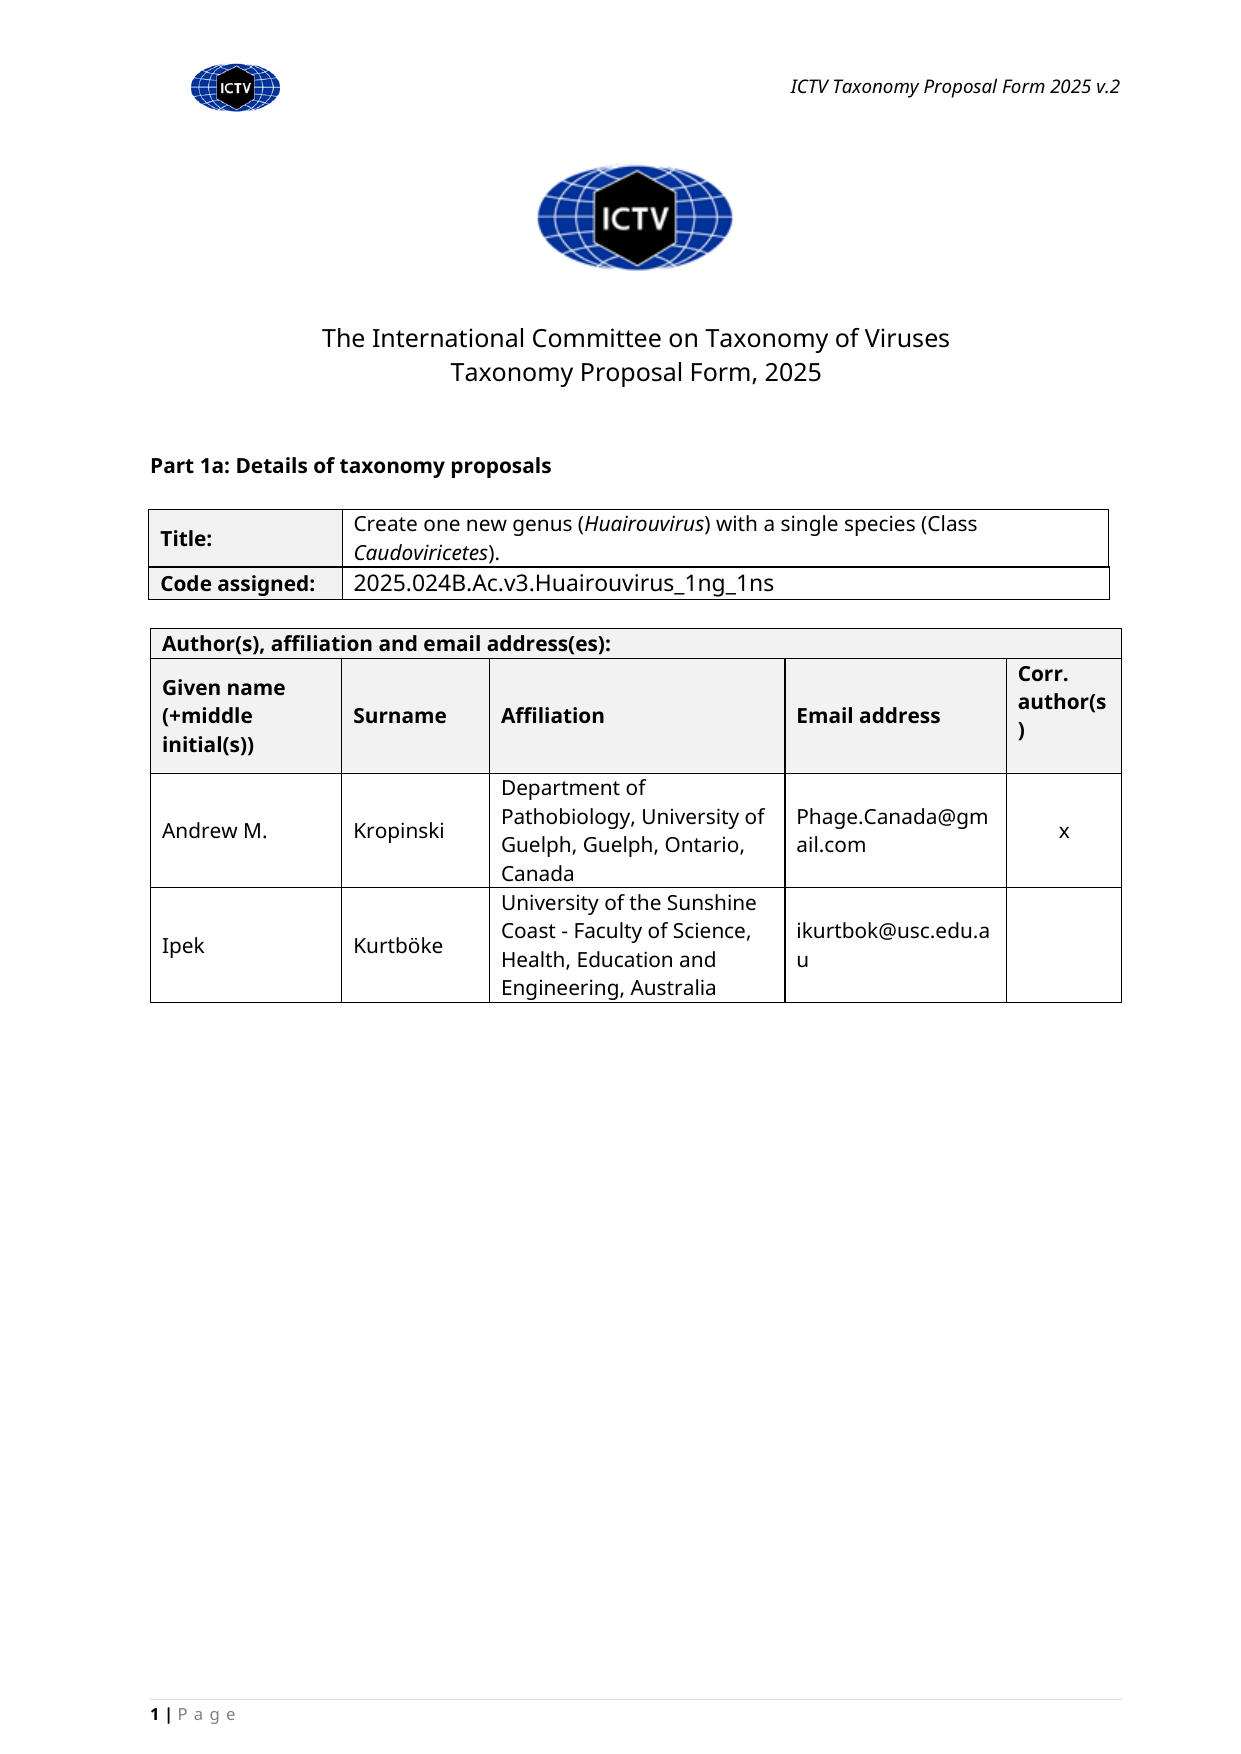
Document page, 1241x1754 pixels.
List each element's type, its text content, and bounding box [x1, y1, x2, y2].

text The International Committee on Taxonomy of Viruses [150, 321, 1122, 355]
table_cell Kropinski [342, 774, 489, 887]
table_header Create one new genus (Huairouvirus) with a single species (Class Caudoviricetes). [343, 510, 1108, 566]
table_cell Kurtböke [342, 888, 489, 1002]
table_header Title: [149, 510, 342, 566]
table_cell Affiliation [490, 659, 784, 772]
text Taxonomy Proposal Form, 2025 [150, 355, 1122, 389]
table_header Author(s), affiliation and email address(es): [151, 629, 1121, 658]
table_cell 2025.024B.Ac.v3.Huairouvirus_1ng_1ns [343, 568, 1109, 599]
table_cell University of the Sunshine Coast - Faculty of Science, Health, Education and Engineering, Australia [490, 888, 784, 1002]
table_cell Given name (+middle initial(s)) [151, 659, 341, 772]
table_cell Department of Pathobiology, University of Guelph, Guelph, Ontario, Canada [490, 774, 784, 887]
table_cell Phage.Canada@gmail.com [786, 774, 1006, 887]
table_cell x [1007, 774, 1121, 887]
table_cell Corr. author(s) [1007, 659, 1121, 772]
table_cell Email address [786, 659, 1006, 772]
text Part 1a: Details of taxonomy proposals [150, 452, 1122, 480]
picture [535, 150, 737, 274]
table_cell ikurtbok@usc.edu.au [786, 888, 1006, 1002]
table_cell Surname [342, 659, 489, 772]
table_cell [1007, 888, 1121, 1002]
table_cell Code assigned: [149, 568, 342, 599]
table_cell Andrew M. [151, 774, 341, 887]
picture [190, 56, 282, 113]
table_cell Ipek [151, 888, 341, 1002]
